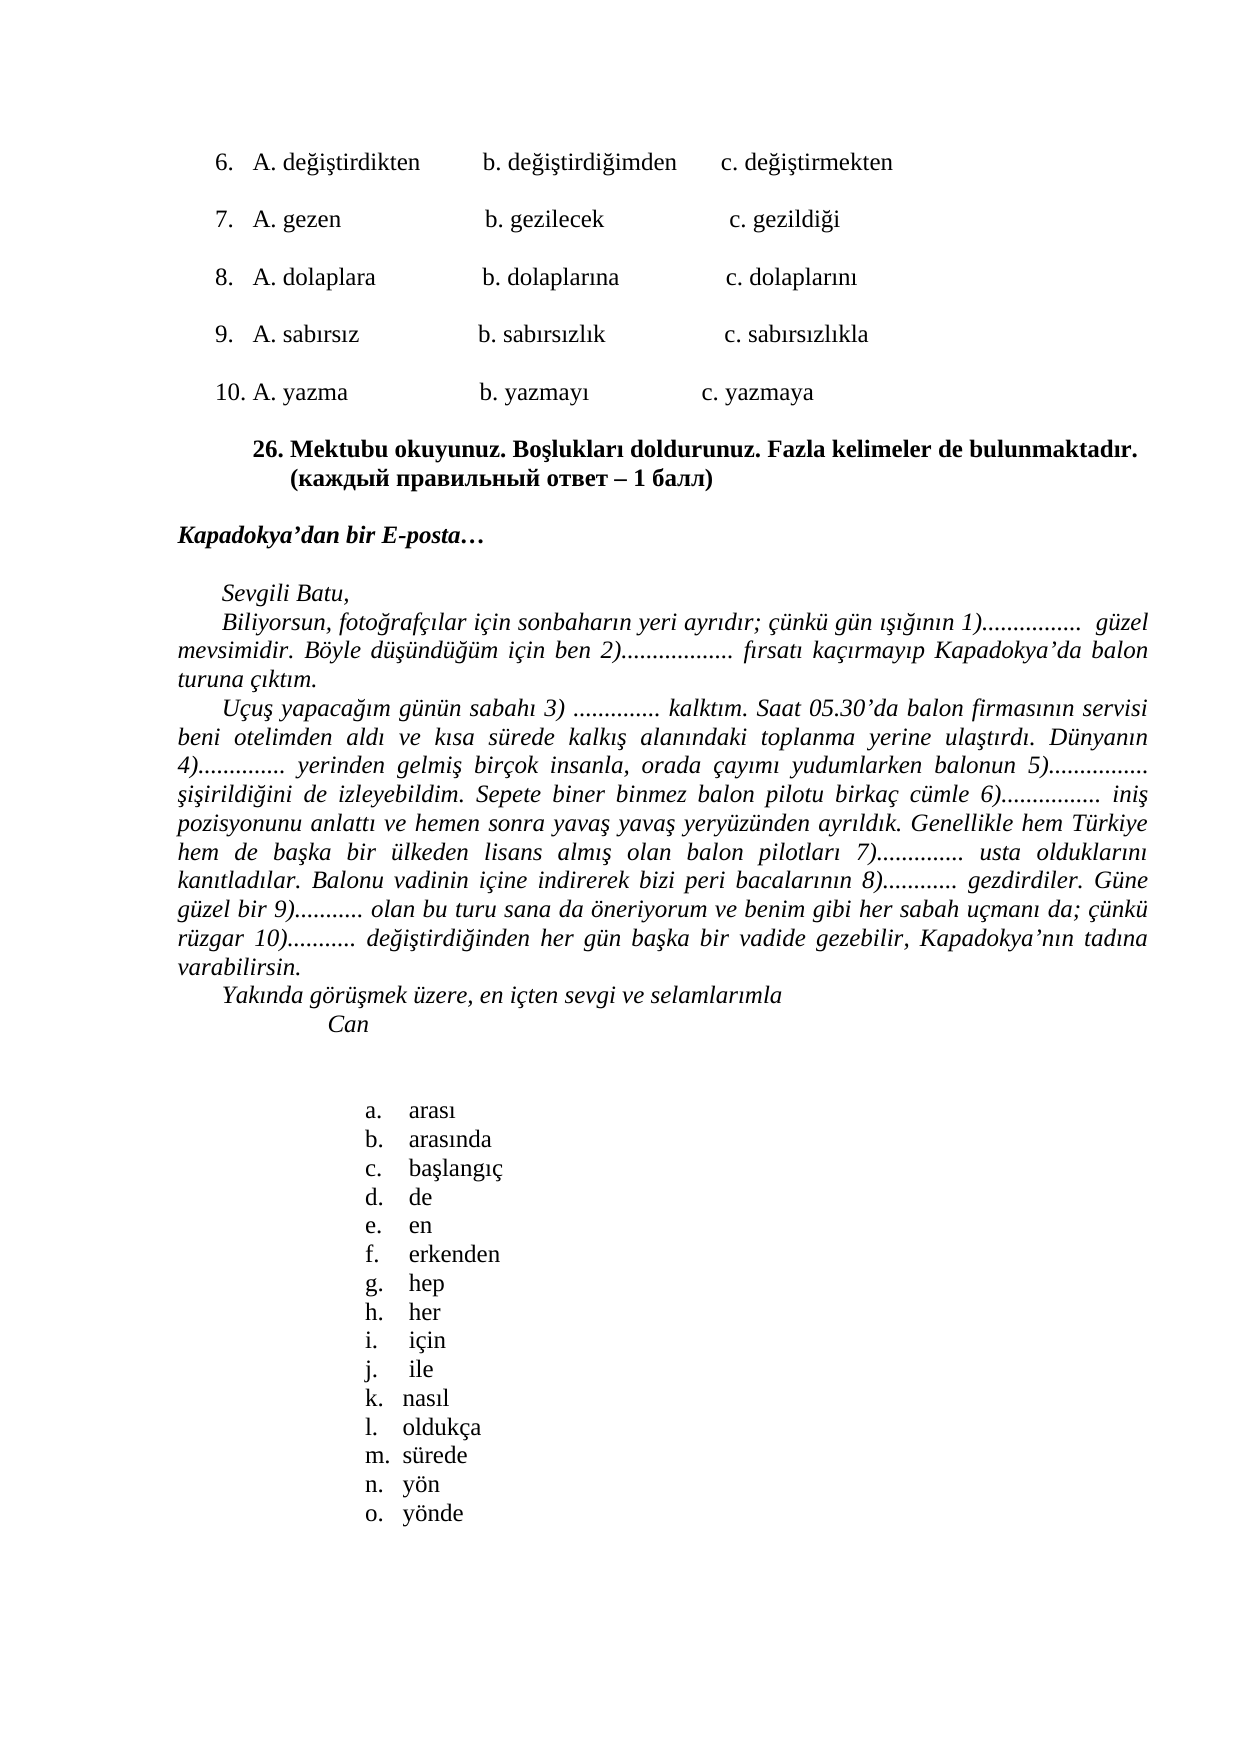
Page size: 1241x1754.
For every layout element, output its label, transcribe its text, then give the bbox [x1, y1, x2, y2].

list A. değiştirdikten b. değiştirdiğimden c. değiştirmekten [215, 147, 1152, 176]
list Can [327, 1009, 1152, 1038]
list erkenden [365, 1239, 1152, 1268]
list ile [365, 1354, 1152, 1383]
list yönde [365, 1498, 1152, 1527]
list arasında [365, 1124, 1152, 1153]
list A. gezen b. gezilecek c. gezildiği [215, 204, 1152, 233]
list A. dolaplara b. dolaplarına c. dolaplarını [215, 262, 1152, 291]
list yön [365, 1469, 1152, 1498]
list sürede [365, 1441, 1152, 1469]
list en [365, 1211, 1152, 1239]
text Biliyorsun, fotoğrafçılar için sonbaharın yeri ayrıdır; çünkü gün ışığının 1)................ güzel mevsimidir. Böyle düşündüğüm için ben 2).................. fırsatı kaçırmayıp Kapadokya’da balon turuna çıktım. [177, 607, 1152, 693]
list Mektubu okuyunuz. Boşlukları doldurunuz. Fazla kelimeler de bulunmaktadır. [252, 434, 1152, 463]
text Kapadokya’dan bir E-posta… [177, 521, 1152, 549]
list oldukça [365, 1412, 1152, 1441]
list A. yazma b. yazmayı c. yazmaya [215, 377, 1152, 406]
list nasıl [365, 1383, 1152, 1412]
list hep [365, 1268, 1152, 1297]
list arası [365, 1096, 1152, 1124]
list her [365, 1297, 1152, 1326]
list için [365, 1326, 1152, 1354]
text Yakında görüşmek üzere, en içten sevgi ve selamlarımla [177, 981, 1152, 1009]
text Sevgili Batu, [177, 578, 1152, 607]
list A. sabırsız b. sabırsızlık c. sabırsızlıkla [215, 319, 1152, 348]
list de [365, 1182, 1152, 1211]
list başlangıç [365, 1153, 1152, 1182]
list (каждый правильный ответ – 1 балл) [290, 463, 1152, 492]
text Uçuş yapacağım günün sabahı 3) .............. kalktım. Saat 05.30’da balon firmasının servisi beni otelimden aldı ve kısa sürede kalkış alanındaki toplanma yerine ulaştırdı. Dünyanın 4).............. yerinden gelmiş birçok insanla, orada çayımı yudumlarken balonun 5)................ şişirildiğini de izleyebildim. Sepete biner binmez balon pilotu birkaç cümle 6)................ iniş pozisyonunu anlattı ve hemen sonra yavaş yavaş yeryüzünden ayrıldık. Genellikle hem Türkiye hem de başka bir ülkeden lisans almış olan balon pilotları 7).............. usta olduklarını kanıtladılar. Balonu vadinin içine indirerek bizi peri bacalarının 8)............ gezdirdiler. Güne güzel bir 9)........... olan bu turu sana da öneriyorum ve benim gibi her sabah uçmanı da; çünkü rüzgar 10)........... değiştirdiğinden her gün başka bir vadide gezebilir, Kapadokya’nın tadına varabilirsin. [177, 693, 1152, 981]
